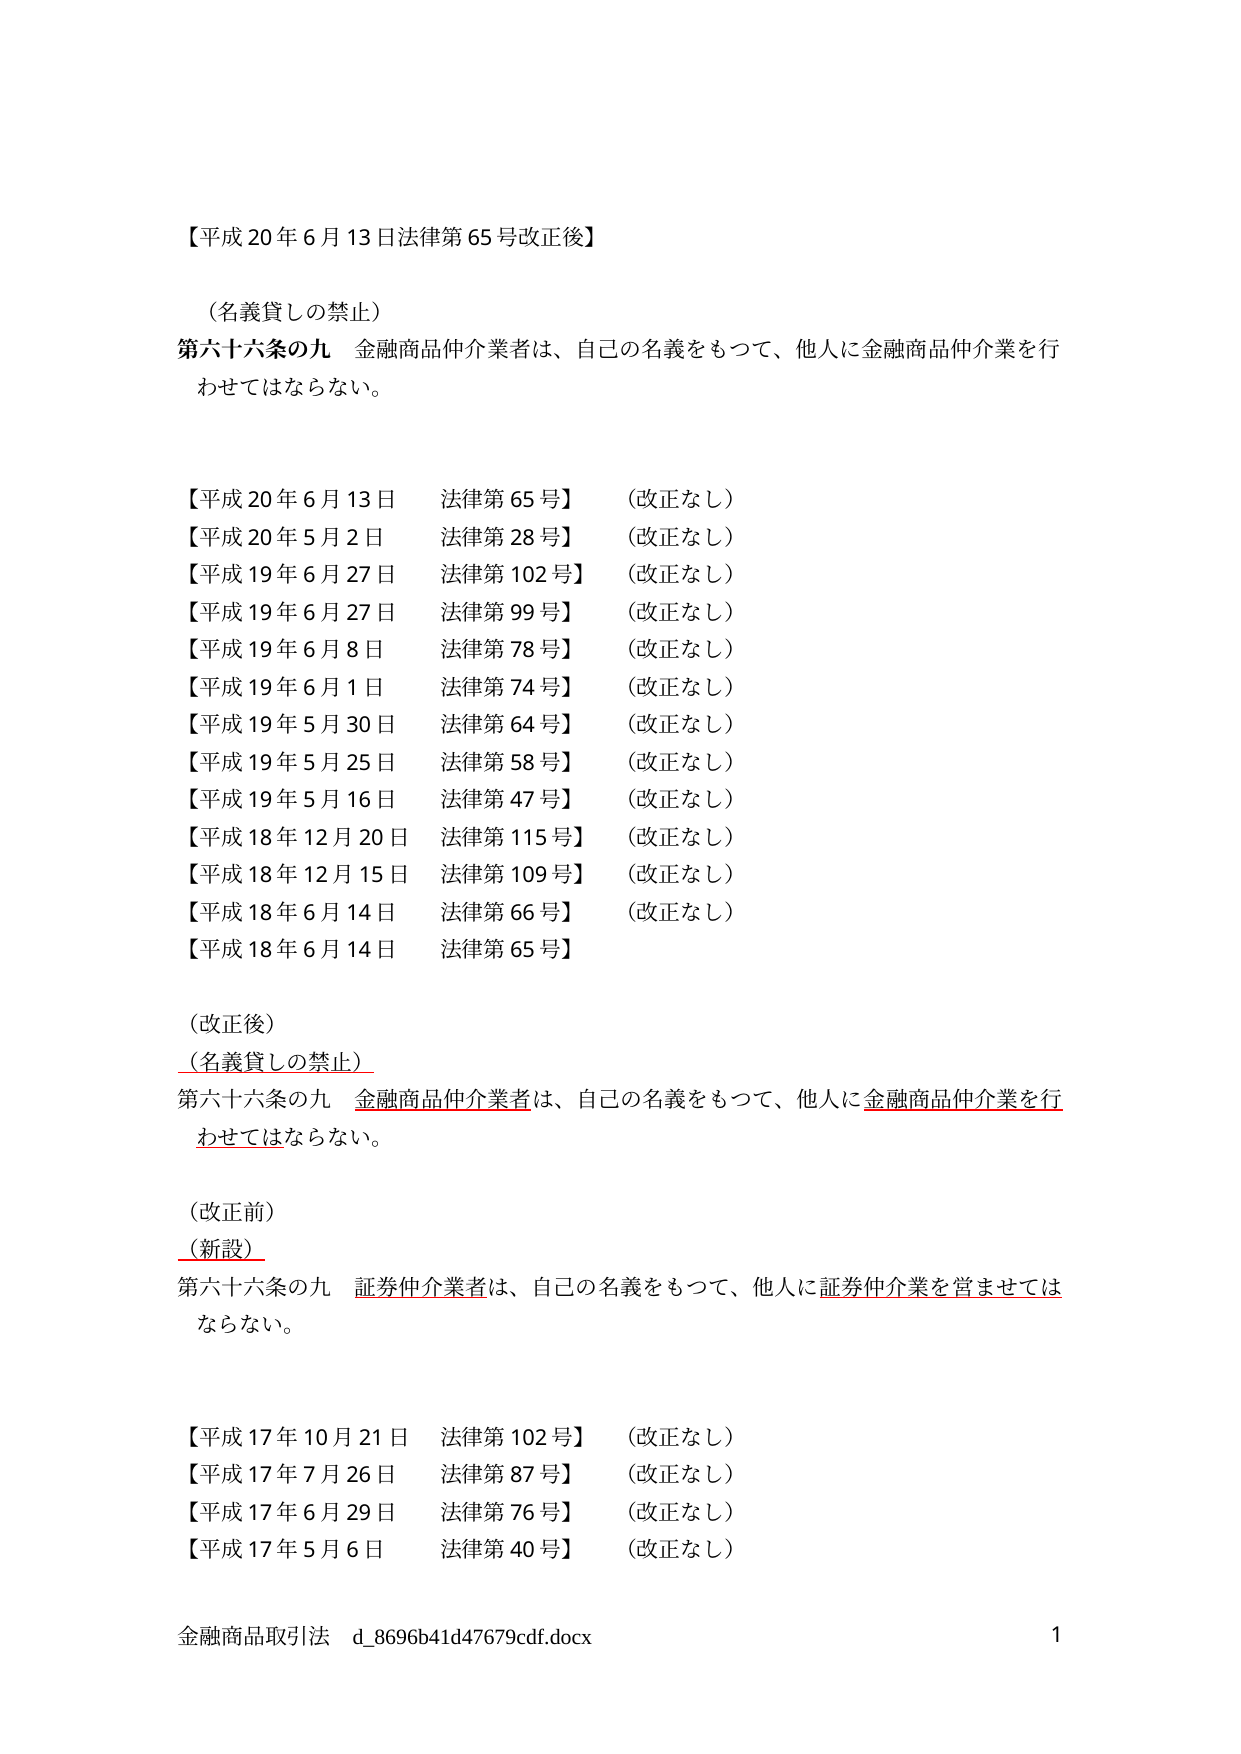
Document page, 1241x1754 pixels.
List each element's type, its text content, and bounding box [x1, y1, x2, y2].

text 【平成17年6月29日 法律第76号】 （改正なし） [177, 1492, 1063, 1529]
text 【平成19年5月16日 法律第47号】 （改正なし） [177, 779, 1063, 817]
text 【平成17年5月6日 法律第40号】 （改正なし） [177, 1529, 1063, 1567]
text 【平成19年6月1日 法律第74号】 （改正なし） [177, 667, 1063, 704]
text 【平成19年6月8日 法律第78号】 （改正なし） [177, 629, 1063, 667]
text 【平成18年12月20日 法律第115号】 （改正なし） [177, 817, 1063, 854]
text 【平成18年6月14日 法律第66号】 （改正なし） [177, 892, 1063, 929]
text 第六十六条の九 金融商品仲介業者は、自己の名義をもつて、他人に金融商品仲介業を行わせてはならない。 [177, 1079, 1063, 1154]
text （名義貸しの禁止） [196, 292, 1063, 329]
text 【平成19年6月27日 法律第102号】 （改正なし） [177, 554, 1063, 592]
text 【平成19年6月27日 法律第99号】 （改正なし） [177, 592, 1063, 629]
text 【平成20年6月13日法律第65号改正後】 [177, 217, 1063, 254]
text 【平成17年7月26日 法律第87号】 （改正なし） [177, 1454, 1063, 1492]
text 【平成20年6月13日 法律第65号】 （改正なし） [177, 479, 1063, 517]
text 【平成19年5月30日 法律第64号】 （改正なし） [177, 704, 1063, 742]
text （新設） [177, 1229, 1063, 1267]
text 【平成17年10月21日 法律第102号】 （改正なし） [177, 1417, 1063, 1454]
text （名義貸しの禁止） [177, 1042, 1063, 1079]
text 第六十六条の九 証券仲介業者は、自己の名義をもつて、他人に証券仲介業を営ませてはならない。 [177, 1267, 1063, 1342]
text （改正前） [177, 1192, 1063, 1229]
text （改正後） [177, 1004, 1063, 1042]
text 【平成19年5月25日 法律第58号】 （改正なし） [177, 742, 1063, 779]
text 【平成18年6月14日 法律第65号】 [177, 929, 1063, 967]
text 第六十六条の九 金融商品仲介業者は、自己の名義をもつて、他人に金融商品仲介業を行わせてはならない。 [177, 329, 1063, 404]
text 【平成20年5月2日 法律第28号】 （改正なし） [177, 517, 1063, 554]
text 【平成18年12月15日 法律第109号】 （改正なし） [177, 854, 1063, 892]
